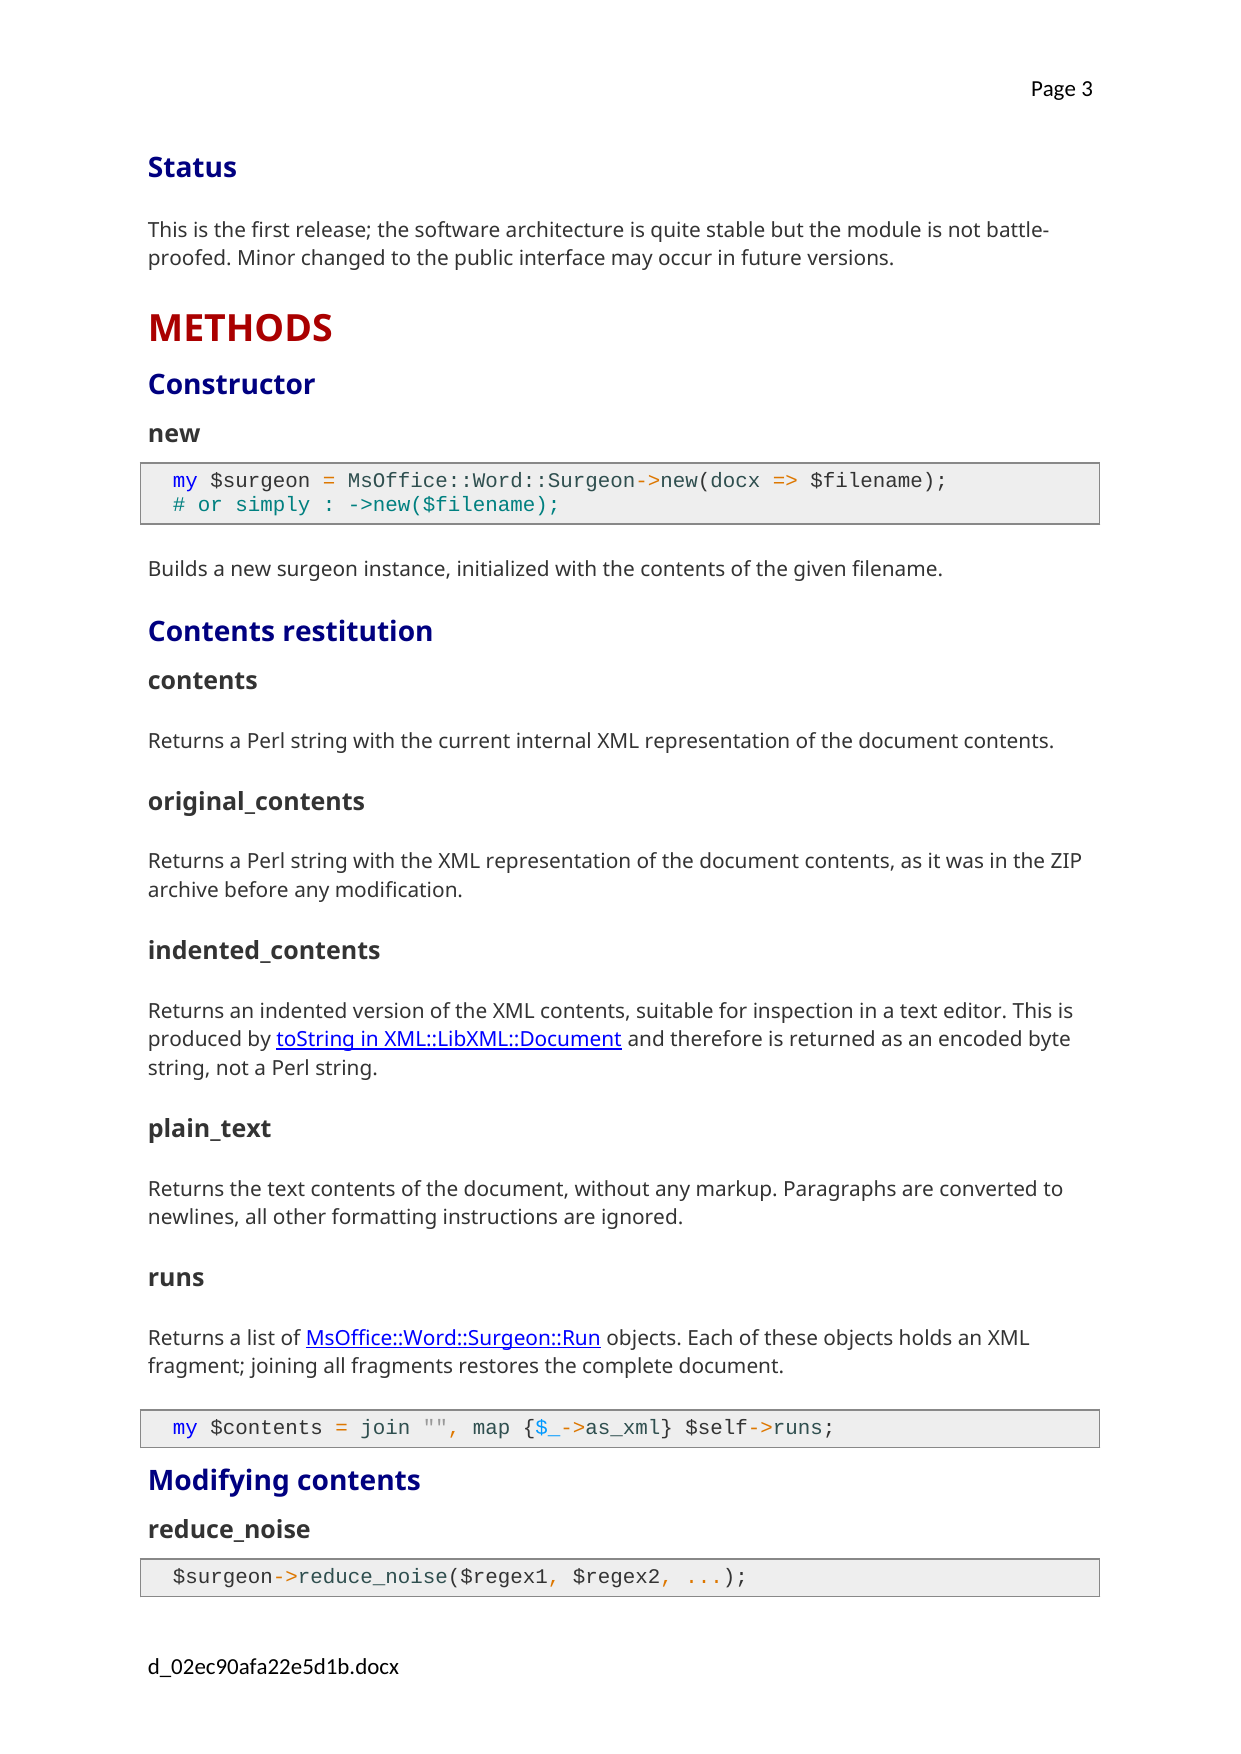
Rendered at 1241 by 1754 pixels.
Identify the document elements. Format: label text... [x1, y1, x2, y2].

text # or simply : ->new($filename); [141, 486, 1099, 523]
text Returns the text contents of the document, without any markup. Paragraphs are converted to newlines, all other formatting instructions are ignored. [148, 1174, 1093, 1231]
text Modifying contents [148, 1461, 1093, 1499]
text Returns a Perl string with the current internal XML representation of the document contents. [148, 726, 1093, 754]
text METHODS [148, 301, 1093, 352]
text contents [148, 663, 1093, 697]
text indented_contents [148, 933, 1093, 967]
text Returns a Perl string with the XML representation of the document contents, as it was in the ZIP archive before any modification. [148, 847, 1093, 903]
text my $contents = join "", map {$_->as_xml} $self->runs; [141, 1411, 1099, 1447]
text Builds a new surgeon instance, initialized with the contents of the given filename. [148, 554, 1093, 583]
text my $surgeon = MsOffice::Word::Surgeon->new(docx => $filename); [141, 464, 1099, 486]
text runs [148, 1260, 1093, 1294]
text Returns an indented version of the XML contents, suitable for inspection in a text editor. This is produced by toString in XML::LibXML::Document and therefore is returned as an encoded byte string, not a Perl string. [148, 996, 1093, 1081]
text Constructor [148, 365, 1093, 403]
text new [148, 416, 1093, 449]
text plain_text [148, 1110, 1093, 1144]
text original_contents [148, 783, 1093, 817]
text reduce_noise [148, 1512, 1093, 1546]
text Contents restitution [148, 612, 1093, 650]
text $surgeon->reduce_noise($regex1, $regex2, ...); [141, 1560, 1099, 1596]
text Returns a list of MsOffice::Word::Surgeon::Run objects. Each of these objects holds an XML fragment; joining all fragments restores the complete document. [148, 1323, 1093, 1380]
text This is the first release; the software architecture is quite stable but the module is not battle-proofed. Minor changed to the public interface may occur in future versions. [148, 215, 1093, 272]
text Status [148, 148, 1093, 186]
